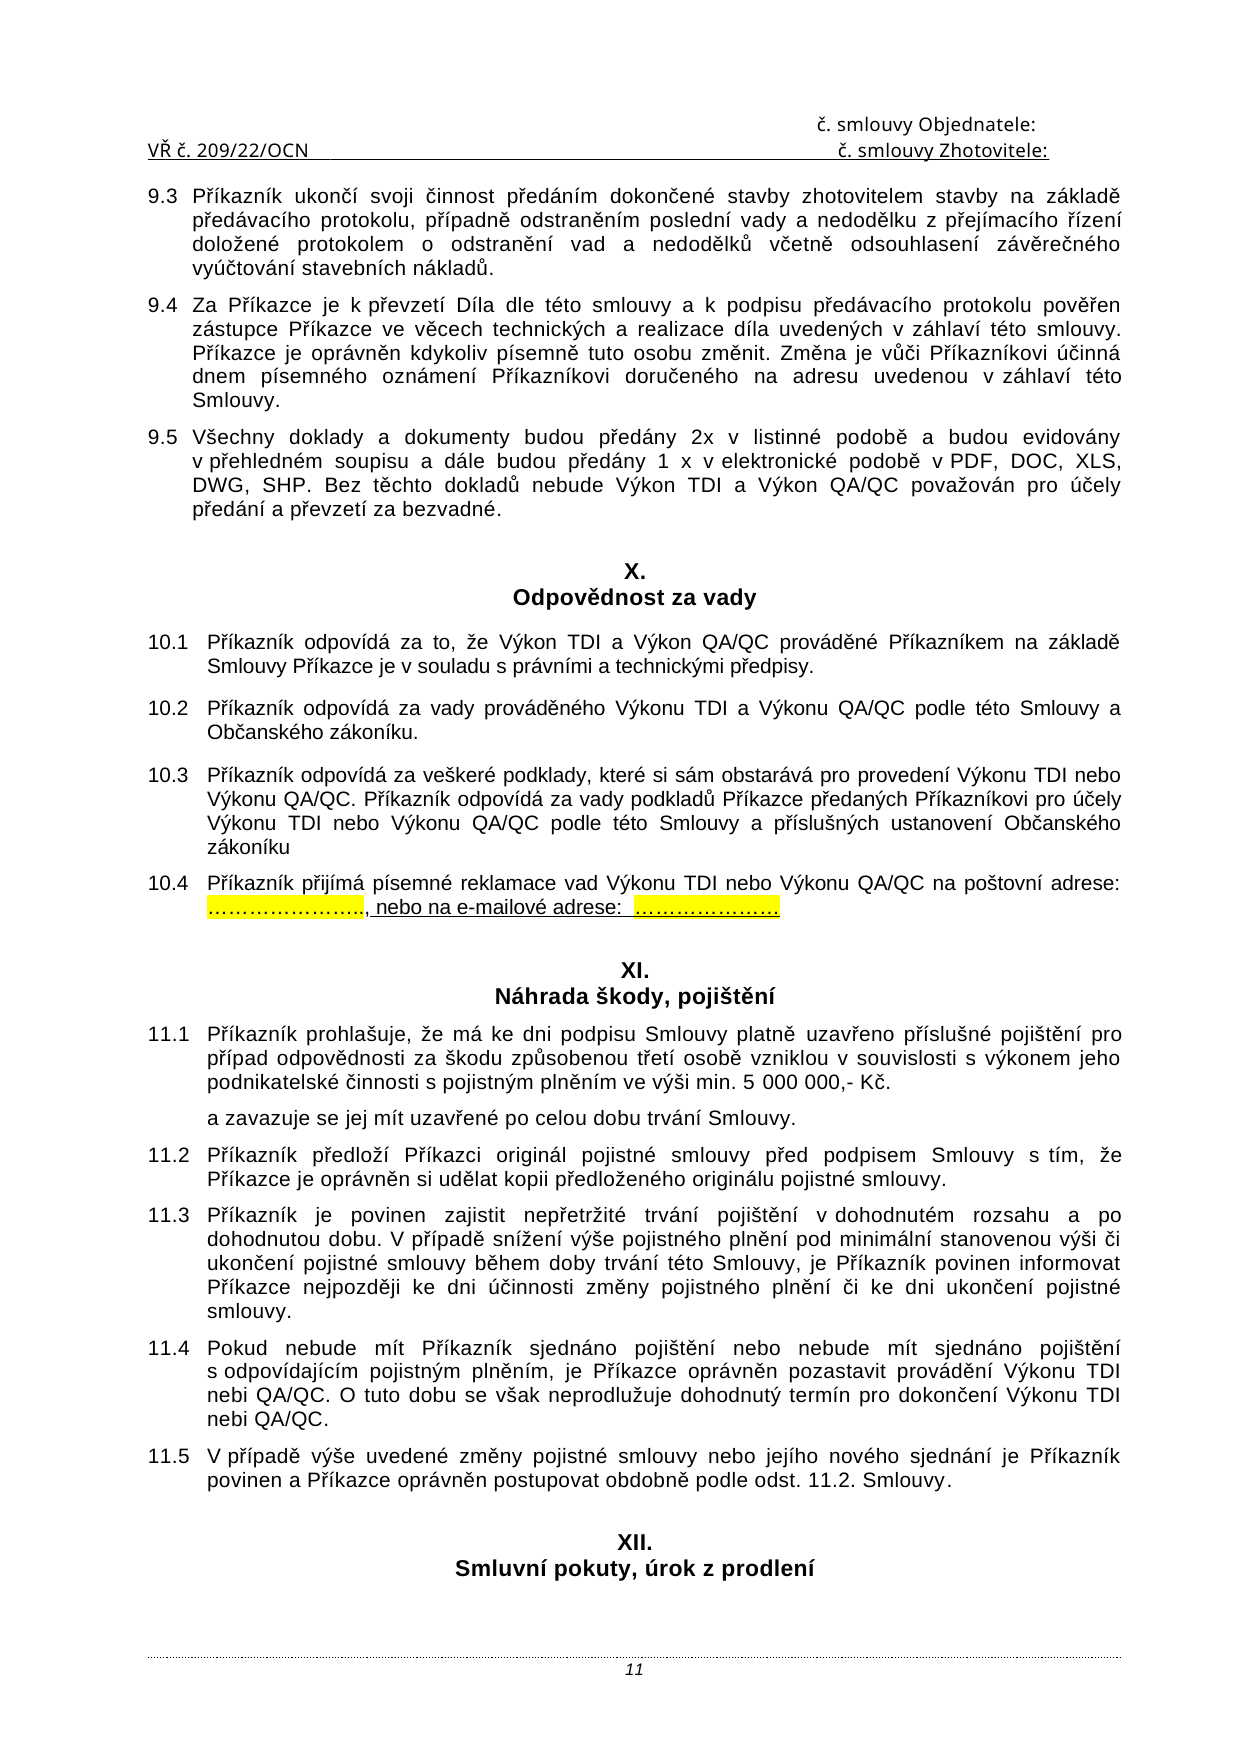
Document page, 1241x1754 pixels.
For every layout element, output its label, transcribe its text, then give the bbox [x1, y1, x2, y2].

list Všechny doklady a dokumenty budou předány 2x v listinné podobě a budou evidovány v přehledném soupisu a dále budou předány 1 x v elektronické podobě v PDF, DOC, XLS, DWG, SHP. Bez těchto dokladů nebude Výkon TDI a Výkon QA/QC považován pro účely předání a převzetí za bezvadné. [148, 425, 1122, 521]
text XI. [148, 957, 1122, 983]
list V případě výše uvedené změny pojistné smlouvy nebo jejího nového sjednání je Příkazník povinen a Příkazce oprávněn postupovat obdobně podle odst. 11.2. Smlouvy. [148, 1444, 1122, 1492]
list Příkazník předloží Příkazci originál pojistné smlouvy před podpisem Smlouvy s tím, že Příkazce je oprávněn si udělat kopii předloženého originálu pojistné smlouvy. [148, 1143, 1122, 1191]
list Za Příkazce je k převzetí Díla dle této smlouvy a k podpisu předávacího protokolu pověřen zástupce Příkazce ve věcech technických a realizace díla uvedených v záhlaví této smlouvy. Příkazce je oprávněn kdykoliv písemně tuto osobu změnit. Změna je vůči Příkazníkovi účinná dnem písemného oznámení Příkazníkovi doručeného na adresu uvedenou v záhlaví této Smlouvy. [148, 292, 1122, 412]
list Příkazník odpovídá za vady prováděného Výkonu TDI a Výkonu QA/QC podle této Smlouvy a Občanského zákoníku. [148, 696, 1122, 744]
list Příkazník odpovídá za veškeré podklady, které si sám obstarává pro provedení Výkonu TDI nebo Výkonu QA/QC. Příkazník odpovídá za vady podkladů Příkazce předaných Příkazníkovi pro účely Výkonu TDI nebo Výkonu QA/QC podle této Smlouvy a příslušných ustanovení Občanského zákoníku [148, 763, 1122, 859]
text X. [148, 558, 1122, 584]
text Odpovědnost za vady [148, 584, 1122, 611]
list Příkazník odpovídá za to, že Výkon TDI a Výkon QA/QC prováděné Příkazníkem na základě Smlouvy Příkazce je v souladu s právními a technickými předpisy. [148, 629, 1122, 677]
list Pokud nebude mít Příkazník sjednáno pojištění nebo nebude mít sjednáno pojištění s odpovídajícím pojistným plněním, je Příkazce oprávněn pozastavit provádění Výkonu TDI nebi QA/QC. O tuto dobu se však neprodlužuje dohodnutý termín pro dokončení Výkonu TDI nebi QA/QC. [148, 1335, 1122, 1431]
list Příkazník prohlašuje, že má ke dni podpisu Smlouvy platně uzavřeno příslušné pojištění pro případ odpovědnosti za škodu způsobenou třetí osobě vzniklou v souvislosti s výkonem jeho podnikatelské činnosti s pojistným plněním ve výši min. 5 000 000,- Kč. [148, 1022, 1122, 1094]
list Příkazník je povinen zajistit nepřetržité trvání pojištění v dohodnutém rozsahu a po dohodnutou dobu. V případě snížení výše pojistného plnění pod minimální stanovenou výši či ukončení pojistné smlouvy během doby trvání této Smlouvy, je Příkazník povinen informovat Příkazce nejpozději ke dni účinnosti změny pojistného plnění či ke dni ukončení pojistné smlouvy. [148, 1203, 1122, 1323]
text XII. [148, 1529, 1122, 1555]
text a zavazuje se jej mít uzavřené po celou dobu trvání Smlouvy. [207, 1106, 1122, 1130]
text Smluvní pokuty, úrok z prodlení [148, 1555, 1122, 1582]
text Náhrada škody, pojištění [148, 983, 1122, 1009]
list Příkazník přijímá písemné reklamace vad Výkonu TDI nebo Výkonu QA/QC na poštovní adrese:………………….., nebo na e-mailové adrese: ………………… [148, 871, 1122, 919]
list Příkazník ukončí svoji činnost předáním dokončené stavby zhotovitelem stavby na základě předávacího protokolu, případně odstraněním poslední vady a nedodělku z přejímacího řízení doložené protokolem o odstranění vad a nedodělků včetně odsouhlasení závěrečného vyúčtování stavebních nákladů. [148, 184, 1122, 280]
